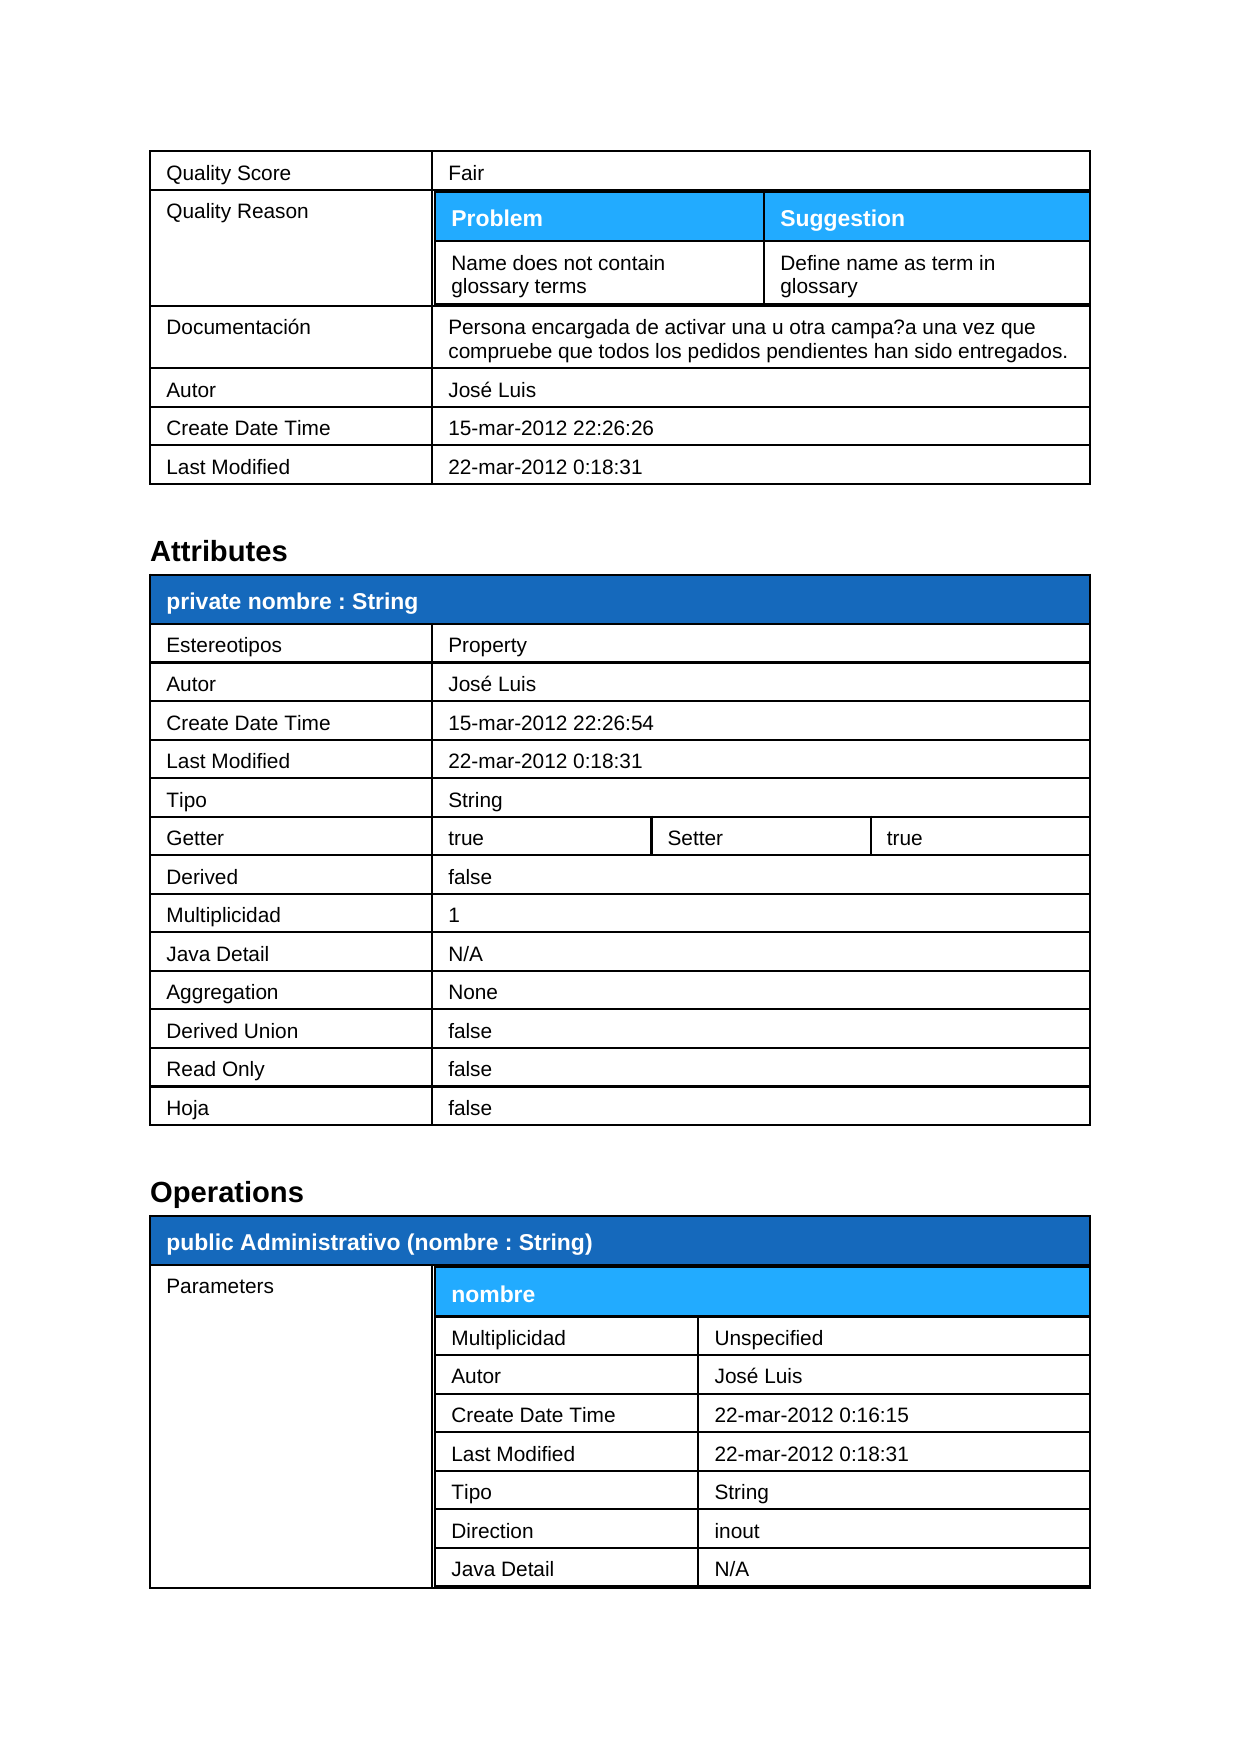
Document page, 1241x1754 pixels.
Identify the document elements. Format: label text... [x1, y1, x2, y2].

table_cell [699, 1395, 1089, 1431]
table_cell [699, 1549, 1089, 1585]
table_cell Getter [151, 818, 431, 854]
table_cell [436, 1549, 697, 1585]
table_cell [699, 1472, 1089, 1508]
table_cell Create Date Time [151, 702, 431, 738]
table_cell true [433, 818, 650, 854]
table_cell Persona encargada de activar una u otra campa?a una vez que compruebe que todos los pedidos pendientes han sido entregados. [433, 307, 1089, 367]
table_cell Quality Score [151, 152, 431, 188]
table_cell 22-mar-2012 0:18:31 [433, 446, 1089, 483]
table_cell false [433, 1049, 1089, 1085]
subtitle Operations [150, 1175, 1090, 1208]
table_header private nombre : String [151, 576, 1089, 623]
table_cell Derived Union [151, 1010, 431, 1047]
table_cell [699, 1433, 1089, 1470]
table_header public Administrativo (nombre : String) [151, 1217, 1089, 1264]
table_cell false [433, 1010, 1089, 1047]
table_cell [436, 1472, 697, 1508]
table_cell [436, 1395, 697, 1431]
subtitle Attributes [150, 534, 1090, 567]
table_cell Hoja [151, 1088, 431, 1124]
table_cell Tipo [151, 779, 431, 816]
table_cell [699, 1510, 1089, 1547]
table_cell Java Detail [151, 933, 431, 970]
table_cell Quality Reason [151, 191, 431, 304]
table_cell false [433, 1088, 1089, 1124]
table_cell [436, 1510, 697, 1547]
table_cell [699, 1356, 1089, 1393]
table_cell José Luis [433, 369, 1089, 406]
table_cell Documentación [151, 307, 431, 367]
table_cell [436, 1433, 697, 1470]
table_cell [765, 242, 1089, 303]
table_cell N/A [433, 933, 1089, 970]
table_cell Fair [433, 152, 1089, 188]
table_cell Create Date Time [151, 408, 431, 444]
table_cell Derived [151, 856, 431, 893]
table_cell Aggregation [151, 972, 431, 1008]
table_cell Autor [151, 369, 431, 406]
table_cell [436, 1356, 697, 1393]
table_cell [699, 1318, 1089, 1354]
table_cell [436, 1318, 697, 1354]
table_cell José Luis [433, 664, 1089, 700]
table_cell Last Modified [151, 446, 431, 483]
table_cell 15-mar-2012 22:26:26 [433, 408, 1089, 444]
table_cell Parameters [151, 1266, 431, 1587]
table_cell String [433, 779, 1089, 816]
table_cell Last Modified [151, 741, 431, 777]
table_cell [436, 242, 763, 303]
table_cell Estereotipos [151, 625, 431, 661]
table_cell None [433, 972, 1089, 1008]
table_cell true [872, 818, 1089, 854]
table_cell 15-mar-2012 22:26:54 [433, 702, 1089, 738]
table_cell Setter [653, 818, 870, 854]
table_cell Autor [151, 664, 431, 700]
table_cell Read Only [151, 1049, 431, 1085]
table_cell false [433, 856, 1089, 893]
table_cell Multiplicidad [151, 895, 431, 931]
table_cell Property [433, 625, 1089, 661]
table_cell 22-mar-2012 0:18:31 [433, 741, 1089, 777]
table_cell 1 [433, 895, 1089, 931]
